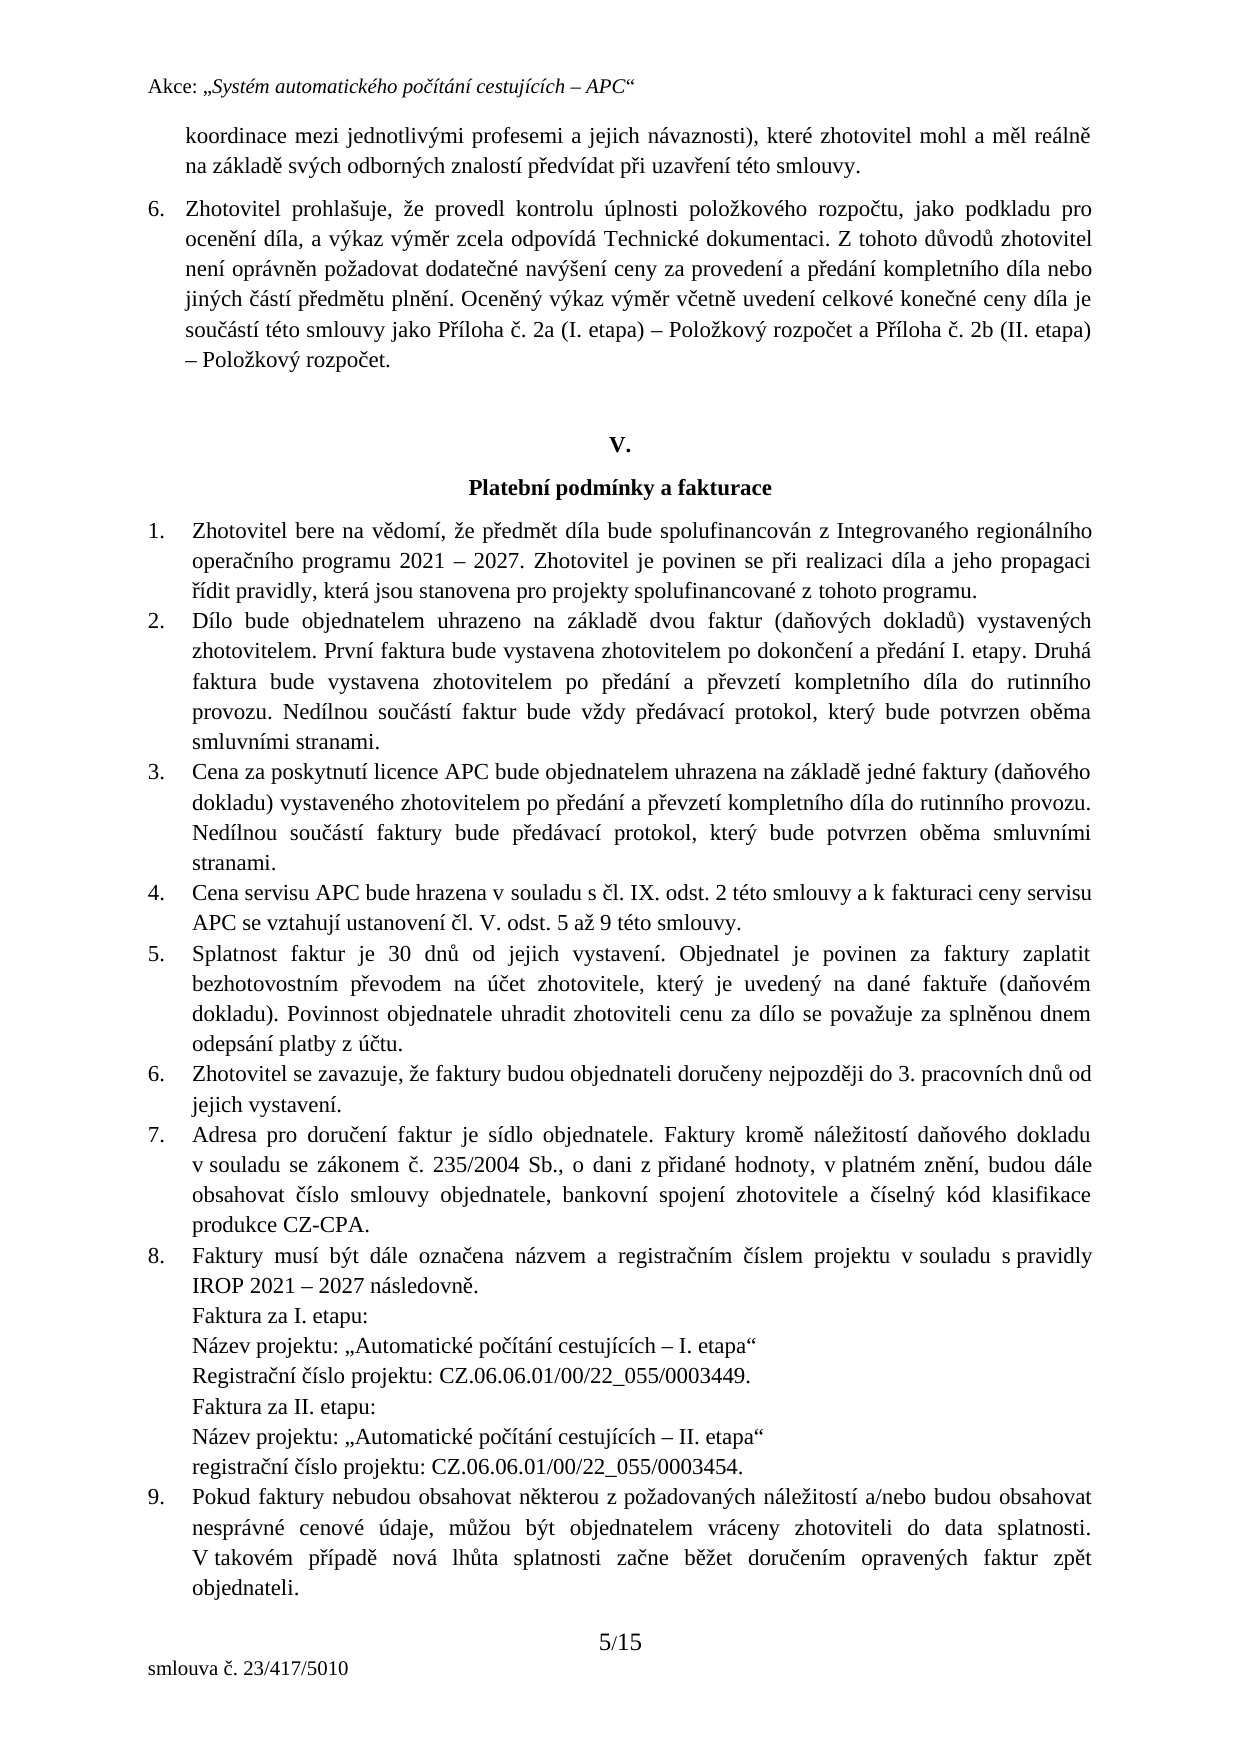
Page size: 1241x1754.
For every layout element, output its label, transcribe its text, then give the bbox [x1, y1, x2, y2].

text V. [148, 431, 1093, 458]
list Zhotovitel se zavazuje, že faktury budou objednateli doručeny nejpozději do 3. pracovních dnů od jejich vystavení. [148, 1060, 1093, 1117]
list Faktura za I. etapu: [192, 1302, 1093, 1328]
list registrační číslo projektu: CZ.06.06.01/00/22_055/0003454. [192, 1453, 1093, 1479]
list Registrační číslo projektu: CZ.06.06.01/00/22_055/0003449. [192, 1362, 1093, 1389]
list Dílo bude objednatelem uhrazeno na základě dvou faktur (daňových dokladů) vystavených zhotovitelem. První faktura bude vystavena zhotovitelem po dokončení a předání I. etapy. Druhá faktura bude vystavena zhotovitelem po předání a převzetí kompletního díla do rutinního provozu. Nedílnou součástí faktur bude vždy předávací protokol, který bude potvrzen oběma smluvními stranami. [148, 607, 1093, 754]
list Zhotovitel bere na vědomí, že předmět díla bude spolufinancován z Integrovaného regionálního operačního programu 2021 – 2027. Zhotovitel je povinen se při realizaci díla a jeho propagaci řídit pravidly, která jsou stanovena pro projekty spolufinancované z tohoto programu. [148, 517, 1093, 603]
list Faktura za II. etapu: [192, 1393, 1093, 1419]
list Cena servisu APC bude hrazena v souladu s čl. IX. odst. 2 této smlouvy a k fakturaci ceny servisu APC se vztahují ustanovení čl. V. odst. 5 až 9 této smlouvy. [148, 879, 1093, 936]
list Adresa pro doručení faktur je sídlo objednatele. Faktury kromě náležitostí daňového dokladu v souladu se zákonem č. 235/2004 Sb., o dani z přidané hodnoty, v platném znění, budou dále obsahovat číslo smlouvy objednatele, bankovní spojení zhotovitele a číselný kód klasifikace produkce CZ-CPA. [148, 1121, 1093, 1238]
list Název projektu: „Automatické počítání cestujících – I. etapa“ [192, 1332, 1093, 1359]
list Cena za poskytnutí licence APC bude objednatelem uhrazena na základě jedné faktury (daňového dokladu) vystaveného zhotovitelem po předání a převzetí kompletního díla do rutinního provozu. Nedílnou součástí faktury bude předávací protokol, který bude potvrzen oběma smluvními stranami. [148, 758, 1093, 875]
list Pokud faktury nebudou obsahovat některou z požadovaných náležitostí a/nebo budou obsahovat nesprávné cenové údaje, můžou být objednatelem vráceny zhotoviteli do data splatnosti. V takovém případě nová lhůta splatnosti začne běžet doručením opravených faktur zpět objednateli. [148, 1483, 1093, 1600]
list Faktury musí být dále označena názvem a registračním číslem projektu v souladu s pravidly IROP 2021 – 2027 následovně. [148, 1242, 1093, 1298]
list Název projektu: „Automatické počítání cestujících – II. etapa“ [192, 1423, 1093, 1449]
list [148, 122, 1093, 178]
text Platební podmínky a fakturace [148, 474, 1093, 500]
list Splatnost faktur je 30 dnů od jejich vystavení. Objednatel je povinen za faktury zaplatit bezhotovostním převodem na účet zhotovitele, který je uvedený na dané faktuře (daňovém dokladu). Povinnost objednatele uhradit zhotoviteli cenu za dílo se považuje za splněnou dnem odepsání platby z účtu. [148, 939, 1093, 1057]
list Zhotovitel prohlašuje, že provedl kontrolu úplnosti položkového rozpočtu, jako podkladu pro ocenění díla, a výkaz výměr zcela odpovídá Technické dokumentaci. Z tohoto důvodů zhotovitel není oprávněn požadovat dodatečné navýšení ceny za provedení a předání kompletního díla nebo jiných částí předmětu plnění. Oceněný výkaz výměr včetně uvedení celkové konečné ceny díla je součástí této smlouvy jako Příloha č. 2a (I. etapa) – Položkový rozpočet a Příloha č. 2b (II. etapa) – Položkový rozpočet. [148, 195, 1093, 372]
